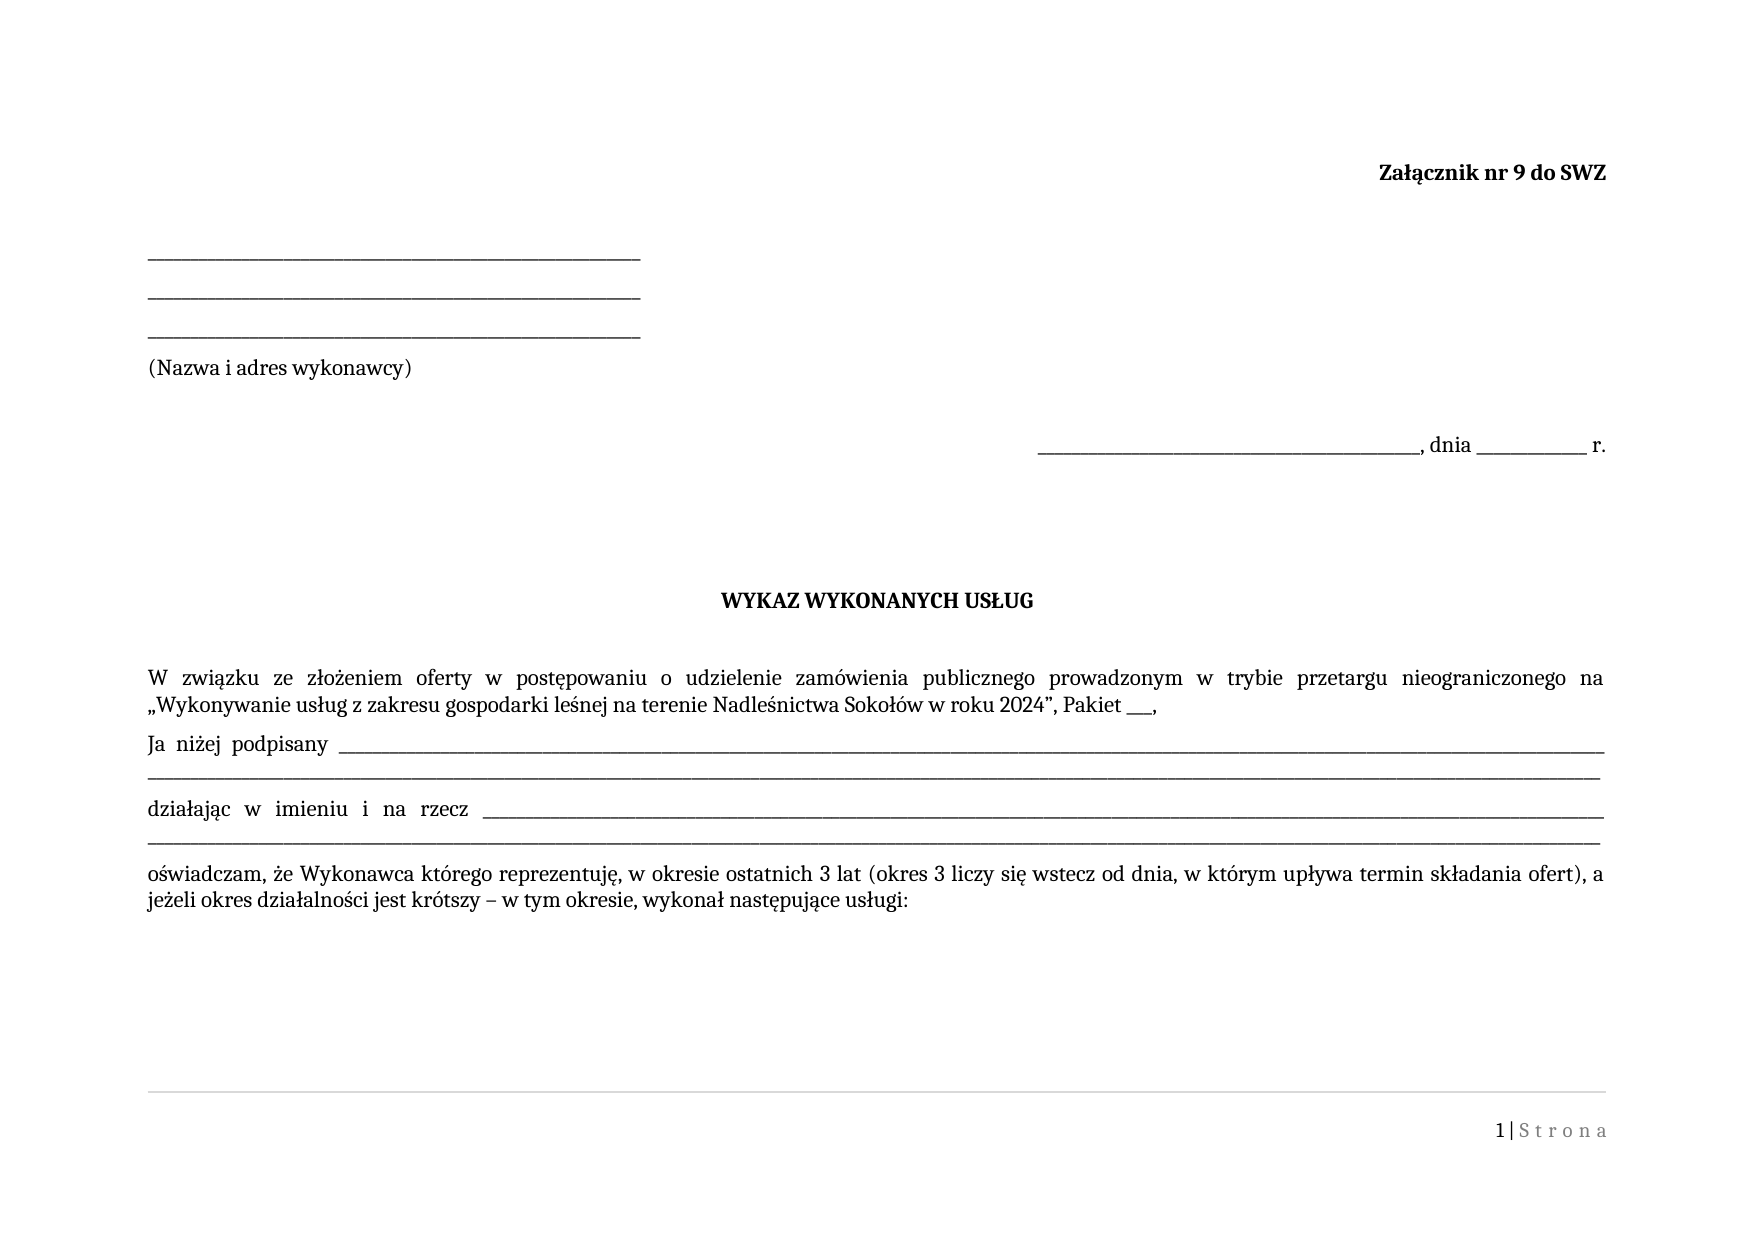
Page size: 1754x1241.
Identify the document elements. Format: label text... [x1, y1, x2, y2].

text Ja niżej podpisany _____________________________________________________________________________________________________________________________________________________ ___________________________________________________________________________________________________________________________________________________________________________ [148, 730, 1606, 783]
text oświadczam, że Wykonawca którego reprezentuję, w okresie ostatnich 3 lat (okres 3 liczy się wstecz od dnia, w którym upływa termin składania ofert), a jeżeli okres działalności jest krótszy – w tym okresie, wykonał następujące usługi: [148, 861, 1606, 913]
text _____________________________________________, dnia _____________ r. [148, 432, 1606, 458]
text WYKAZ WYKONANYCH USŁUG [148, 587, 1606, 614]
text __________________________________________________________ [148, 238, 1606, 264]
text W związku ze złożeniem oferty w postępowaniu o udzielenie zamówienia publicznego prowadzonym w trybie przetargu nieograniczonego na „Wykonywanie usług z zakresu gospodarki leśnej na terenie Nadleśnictwa Sokołów w roku 2024”, Pakiet ___, [148, 665, 1606, 718]
text __________________________________________________________ [148, 277, 1606, 303]
text (Nazwa i adres wykonawcy) [148, 354, 1606, 381]
text __________________________________________________________ [148, 316, 1606, 342]
text działając w imieniu i na rzecz ____________________________________________________________________________________________________________________________________ ___________________________________________________________________________________________________________________________________________________________________________ [148, 796, 1606, 848]
text Załącznik nr 9 do SWZ [148, 160, 1606, 186]
